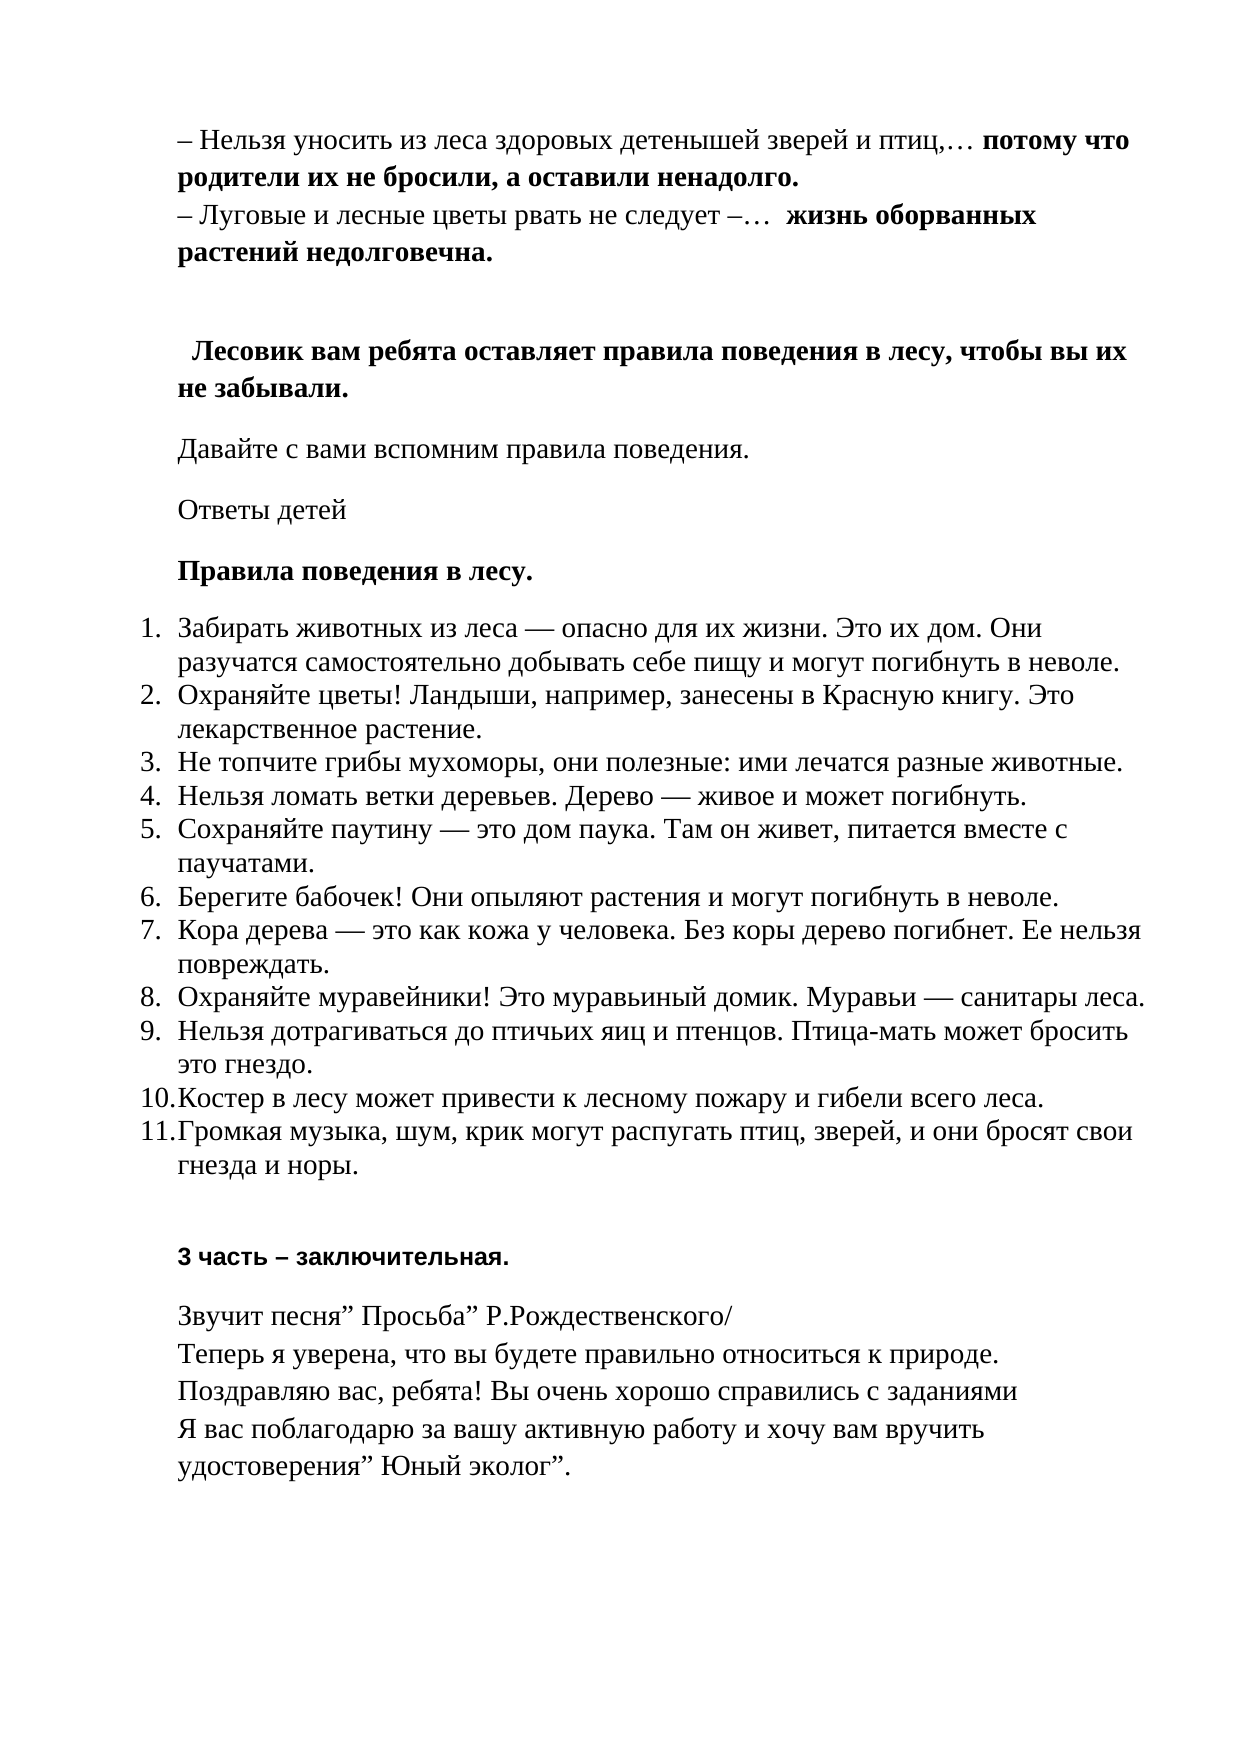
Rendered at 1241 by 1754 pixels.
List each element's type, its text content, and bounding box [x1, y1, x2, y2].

list Сохраняйте паутину — это дом паука. Там он живет, питается вместе с паучатами. [140, 812, 1152, 879]
list Охраняйте цветы! Ландыши, например, занесены в Красную книгу. Это лекарственное растение. [140, 677, 1152, 744]
text Лесовик вам ребята оставляет правила поведения в лесу, чтобы вы их не забывали. [177, 329, 1152, 404]
text 3 часть – заключительная. [177, 1233, 1152, 1271]
text Я вас поблагодарю за вашу активную работу и хочу вам вручить удостоверения” Юный эколог”. [177, 1407, 1152, 1482]
list Кора дерева — это как кожа у человека. Без коры дерево погибнет. Ее нельзя повреждать. [140, 912, 1152, 979]
text – Нельзя уносить из леса здоровых детенышей зверей и птиц,… потому что родители их не бросили, а оставили ненадолго. [177, 118, 1152, 193]
text Ответы детей [177, 488, 1152, 526]
list Берегите бабочек! Они опыляют растения и могут погибнуть в неволе. [140, 879, 1152, 912]
list Нельзя ломать ветки деревьев. Дерево — живое и может погибнуть. [140, 778, 1152, 812]
list Громкая музыка, шум, крик могут распугать птиц, зверей, и они бросят свои гнезда и норы. [140, 1113, 1152, 1181]
list Не топчите грибы мухоморы, они полезные: ими лечатся разные животные. [140, 744, 1152, 778]
list Забирать животных из леса — опасно для их жизни. Это их дом. Они разучатся самостоятельно добывать себе пищу и могут погибнуть в неволе. [140, 610, 1152, 677]
text Поздравляю вас, ребята! Вы очень хорошо справились с заданиями [177, 1369, 1152, 1407]
text Звучит песня” Просьба” Р.Рождественского/ [177, 1294, 1152, 1332]
list Нельзя дотрагиваться до птичьих яиц и птенцов. Птица-мать может бросить это гнездо. [140, 1013, 1152, 1080]
text Теперь я уверена, что вы будете правильно относиться к природе. [177, 1332, 1152, 1369]
list Костер в лесу может привести к лесному пожару и гибели всего леса. [140, 1080, 1152, 1113]
text Давайте с вами вспомним правила поведения. [177, 427, 1152, 465]
text Правила поведения в лесу. [177, 549, 1152, 587]
text – Луговые и лесные цветы рвать не следует –… жизнь оборванных растений недолговечна. [177, 193, 1152, 268]
list Охраняйте муравейники! Это муравьиный домик. Муравьи — санитары леса. [140, 979, 1152, 1013]
